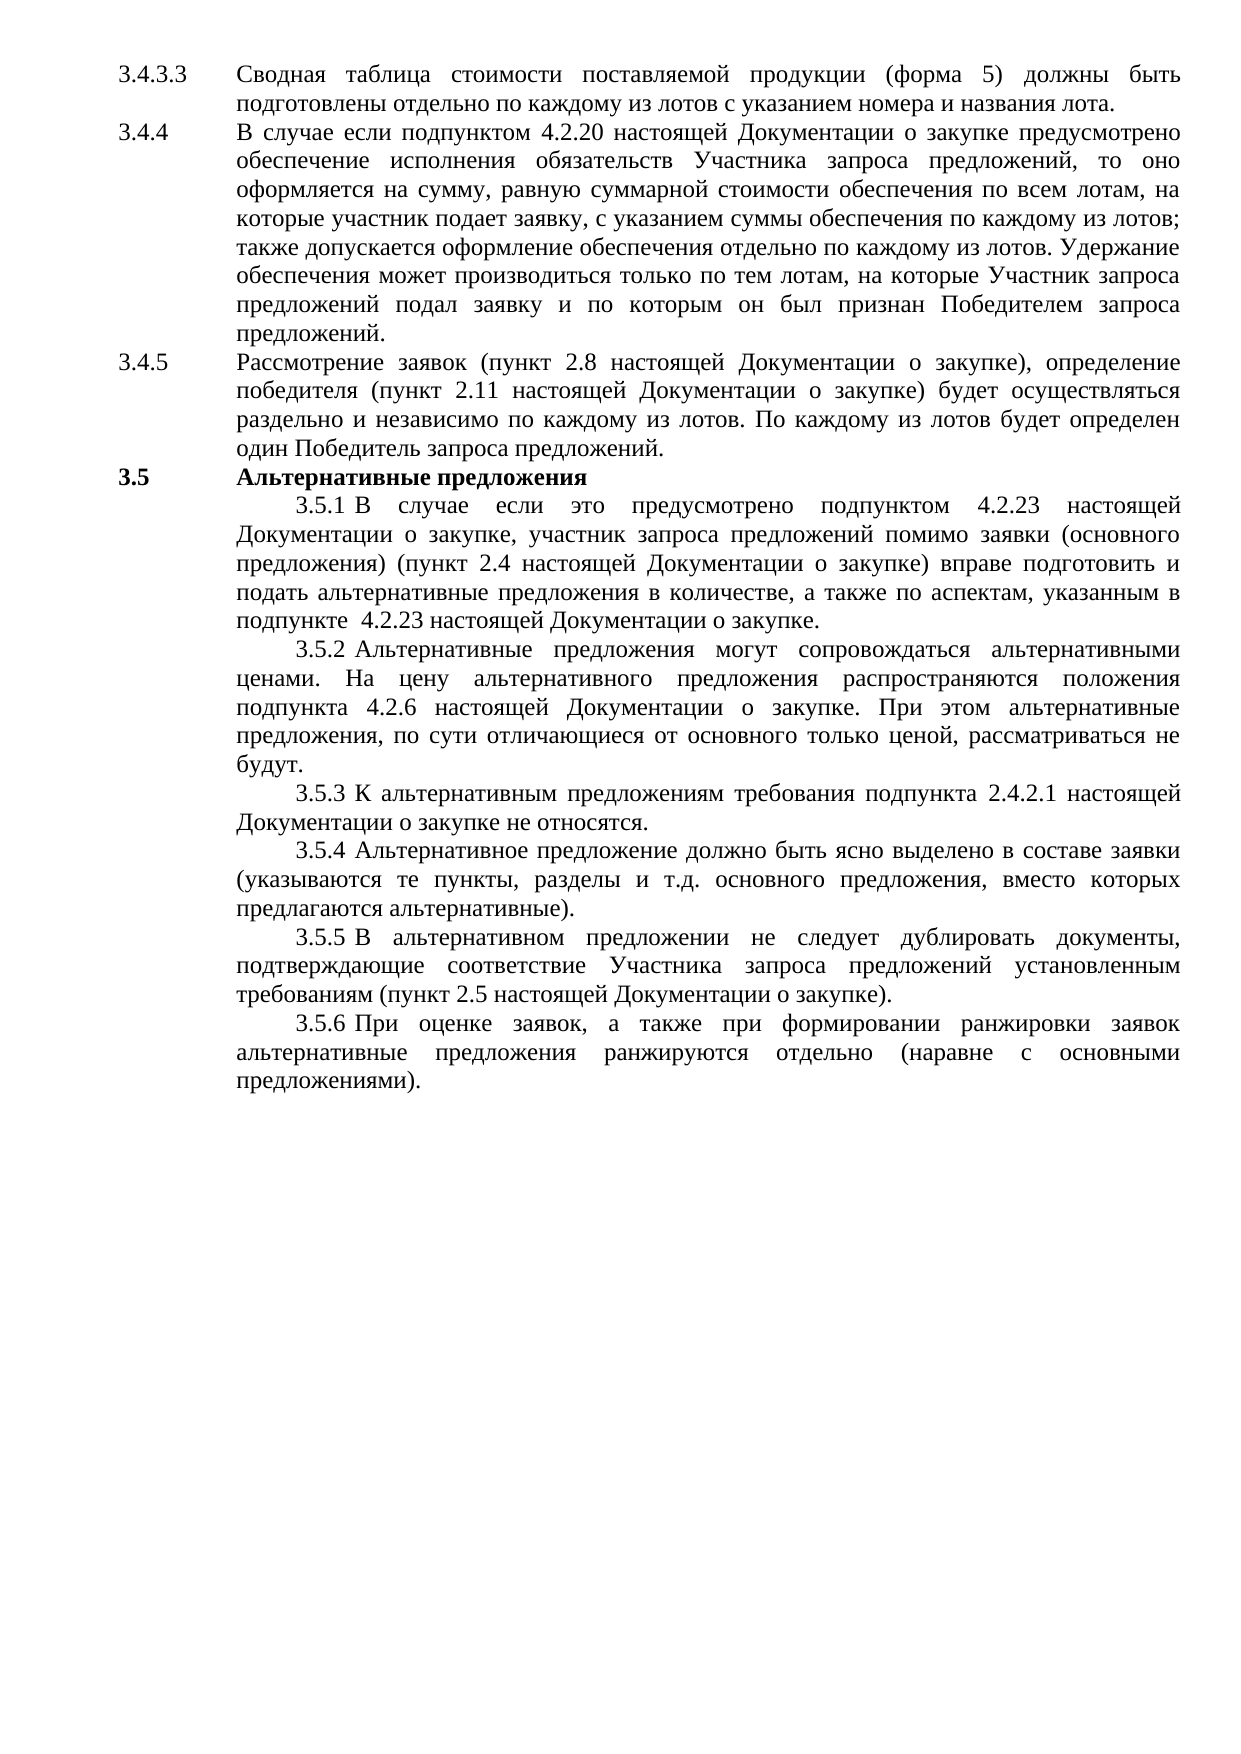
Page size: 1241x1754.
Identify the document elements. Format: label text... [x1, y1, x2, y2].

list Рассмотрение заявок (пункт 2.8 настоящей Документации о закупке), определение победителя (пункт 2.11 настоящей Документации о закупке) будет осуществляться раздельно и независимо по каждому из лотов. По каждому из лотов будет определен один Победитель запроса предложений. [118, 347, 1181, 462]
text К альтернативным предложениям требования подпункта 2.4.2.1 настоящей Документации о закупке не относятся. [236, 778, 1181, 835]
text Альтернативные предложения могут сопровождаться альтернативными ценами. На цену альтернативного предложения распространяются положения подпункта 4.2.6 настоящей Документации о закупке. При этом альтернативные предложения, по сути отличающиеся от основного только ценой, рассматриваться не будут. [236, 634, 1181, 778]
subtitle Альтернативные предложения [118, 462, 1181, 490]
text При оценке заявок, а также при формировании ранжировки заявок альтернативные предложения ранжируются отдельно (наравне с основными предложениями). [236, 1008, 1181, 1094]
text В случае если это предусмотрено подпунктом 4.2.23 настоящей Документации о закупке, участник запроса предложений помимо заявки (основного предложения) (пункт 2.4 настоящей Документации о закупке) вправе подготовить и подать альтернативные предложения в количестве, а также по аспектам, указанным в подпункте 4.2.23 настоящей Документации о закупке. [236, 490, 1181, 634]
list Сводная таблица стоимости поставляемой продукции (форма 5) должны быть подготовлены отдельно по каждому из лотов с указанием номера и названия лота. [118, 59, 1181, 117]
text Альтернативное предложение должно быть ясно выделено в составе заявки (указываются те пункты, разделы и т.д. основного предложения, вместо которых предлагаются альтернативные). [236, 835, 1181, 922]
text В альтернативном предложении не следует дублировать документы, подтверждающие соответствие Участника запроса предложений установленным требованиям (пункт 2.5 настоящей Документации о закупке). [236, 922, 1181, 1008]
list В случае если подпунктом 4.2.20 настоящей Документации о закупке предусмотрено обеспечение исполнения обязательств Участника запроса предложений, то оно оформляется на сумму, равную суммарной стоимости обеспечения по всем лотам, на которые участник подает заявку, с указанием суммы обеспечения по каждому из лотов; также допускается оформление обеспечения отдельно по каждому из лотов. Удержание обеспечения может производиться только по тем лотам, на которые Участник запроса предложений подал заявку и по которым он был признан Победителем запроса предложений. [118, 117, 1181, 347]
